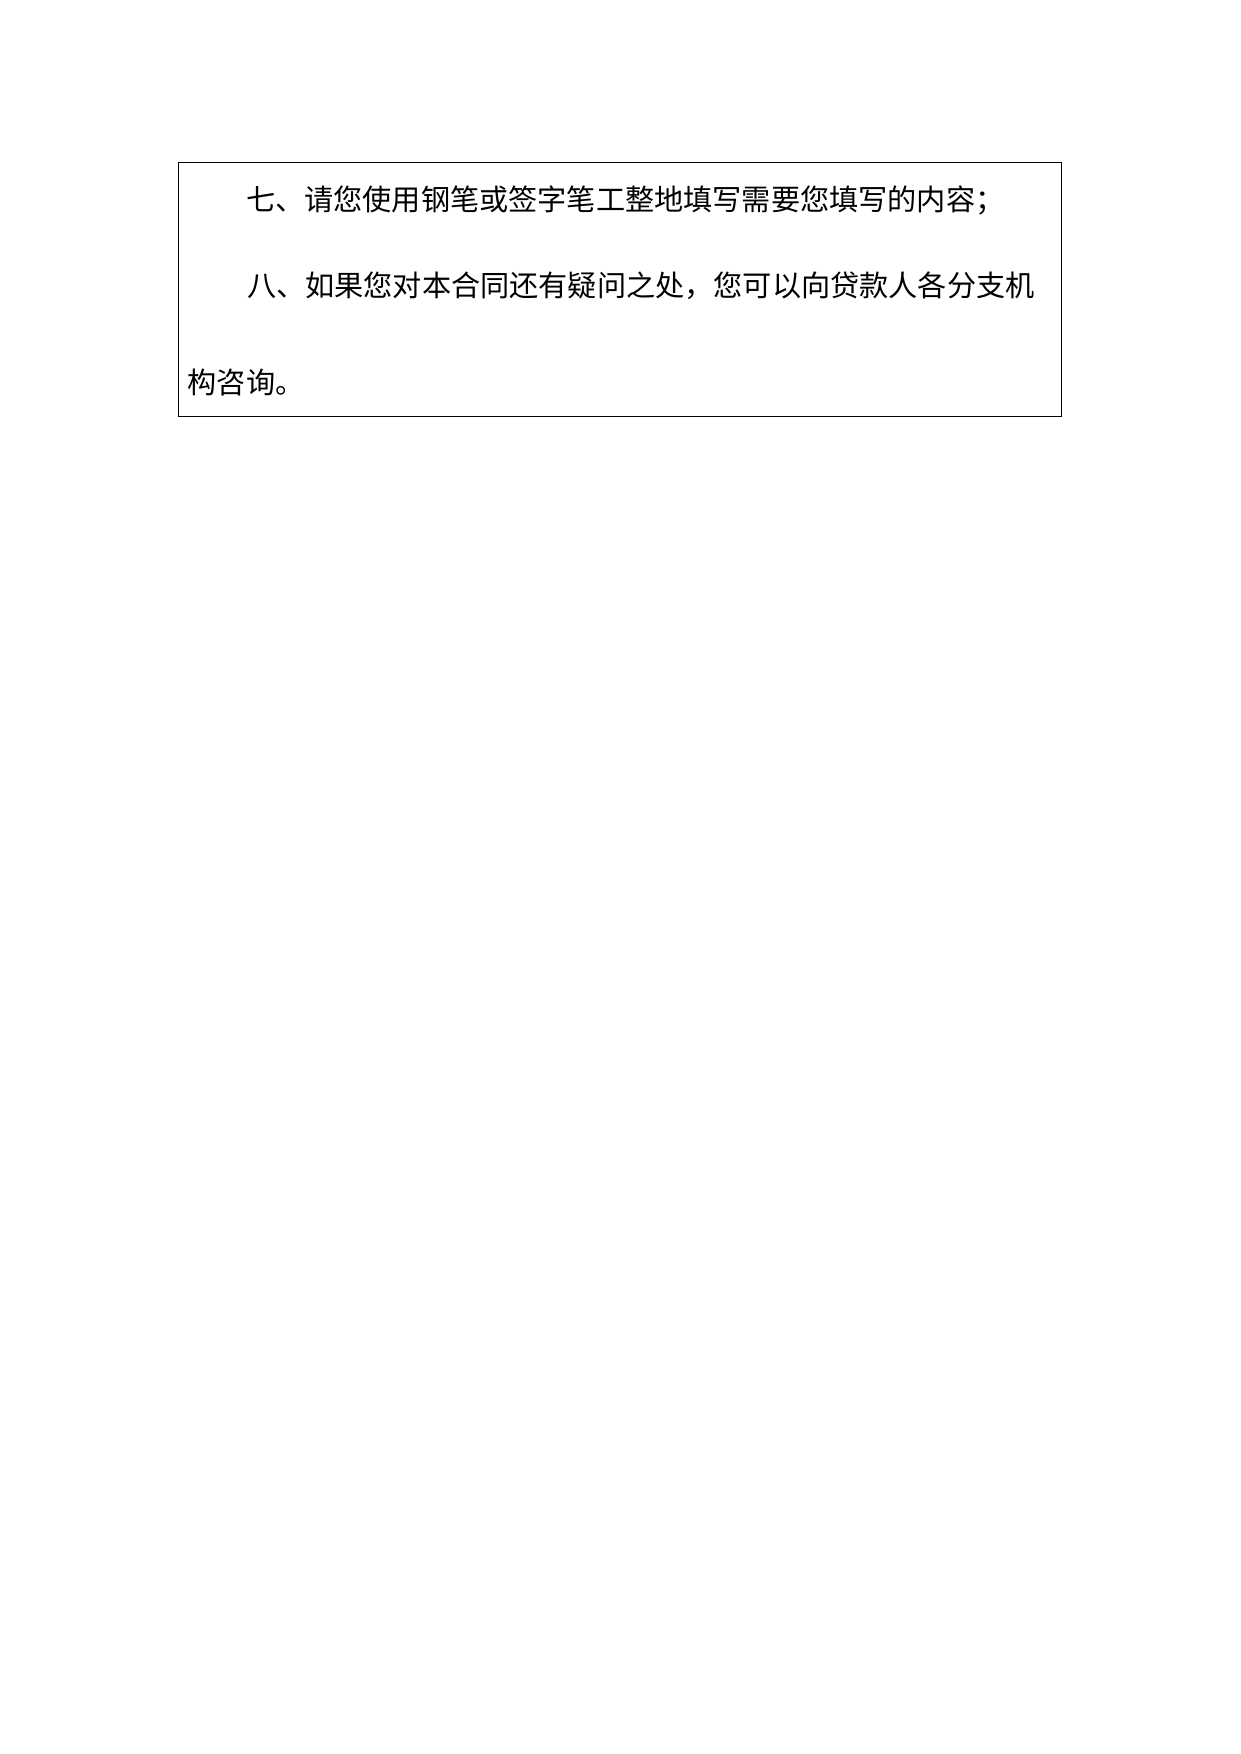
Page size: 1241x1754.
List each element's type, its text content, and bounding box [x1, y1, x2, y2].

text 七、请您使用钢笔或签字笔工整地填写需要您填写的内容； [179, 163, 1061, 230]
text 八、如果您对本合同还有疑问之处，您可以向贷款人各分支机构咨询。 [179, 248, 1061, 416]
